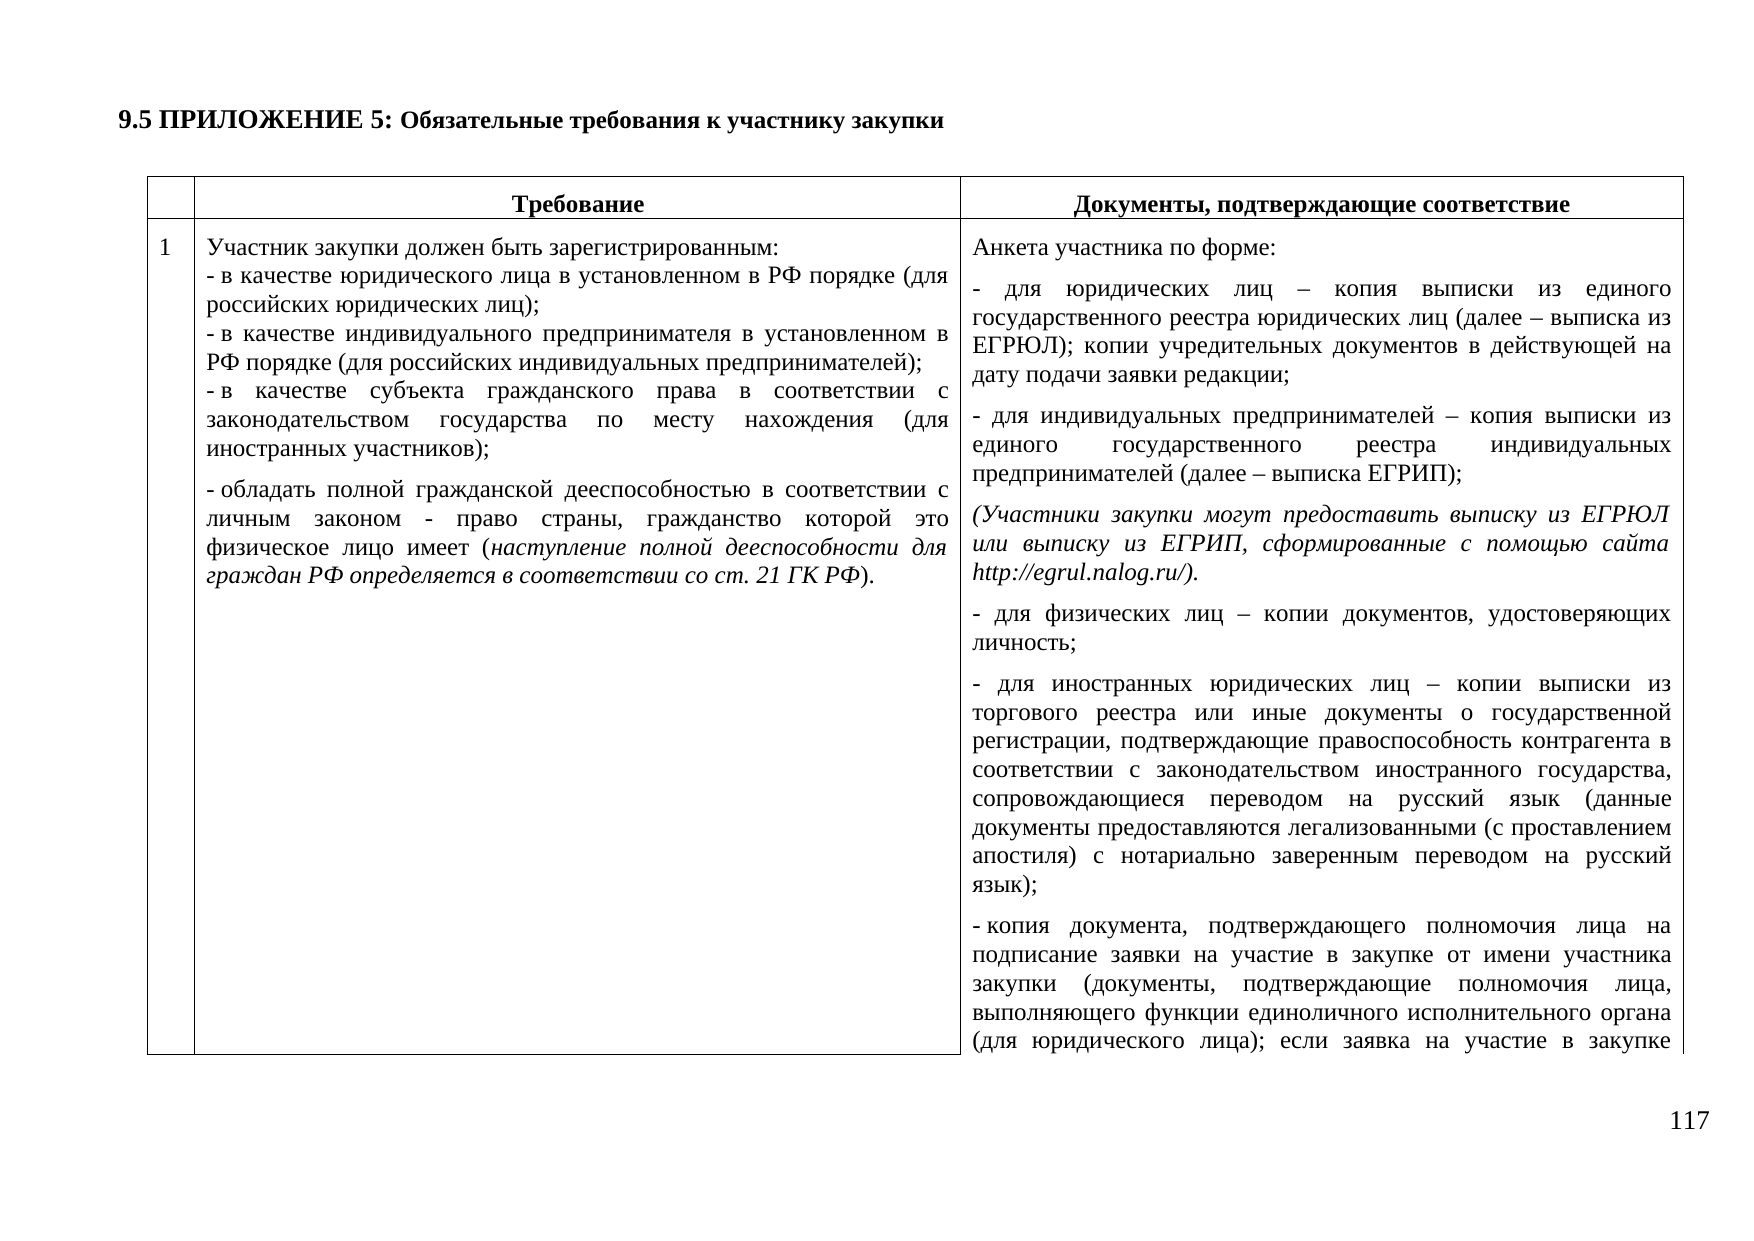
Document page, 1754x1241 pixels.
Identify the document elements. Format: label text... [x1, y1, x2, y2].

table_header [148, 177, 194, 218]
list 9.5 ПРИЛОЖЕНИЕ 5: Обязательные требования к участнику закупки [118, 103, 1710, 134]
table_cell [195, 219, 960, 1054]
table_cell 1 [148, 219, 194, 1054]
table_header Документы, подтверждающие соответствие [961, 177, 1683, 218]
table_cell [961, 219, 1683, 1054]
table_header Требование [195, 177, 960, 218]
